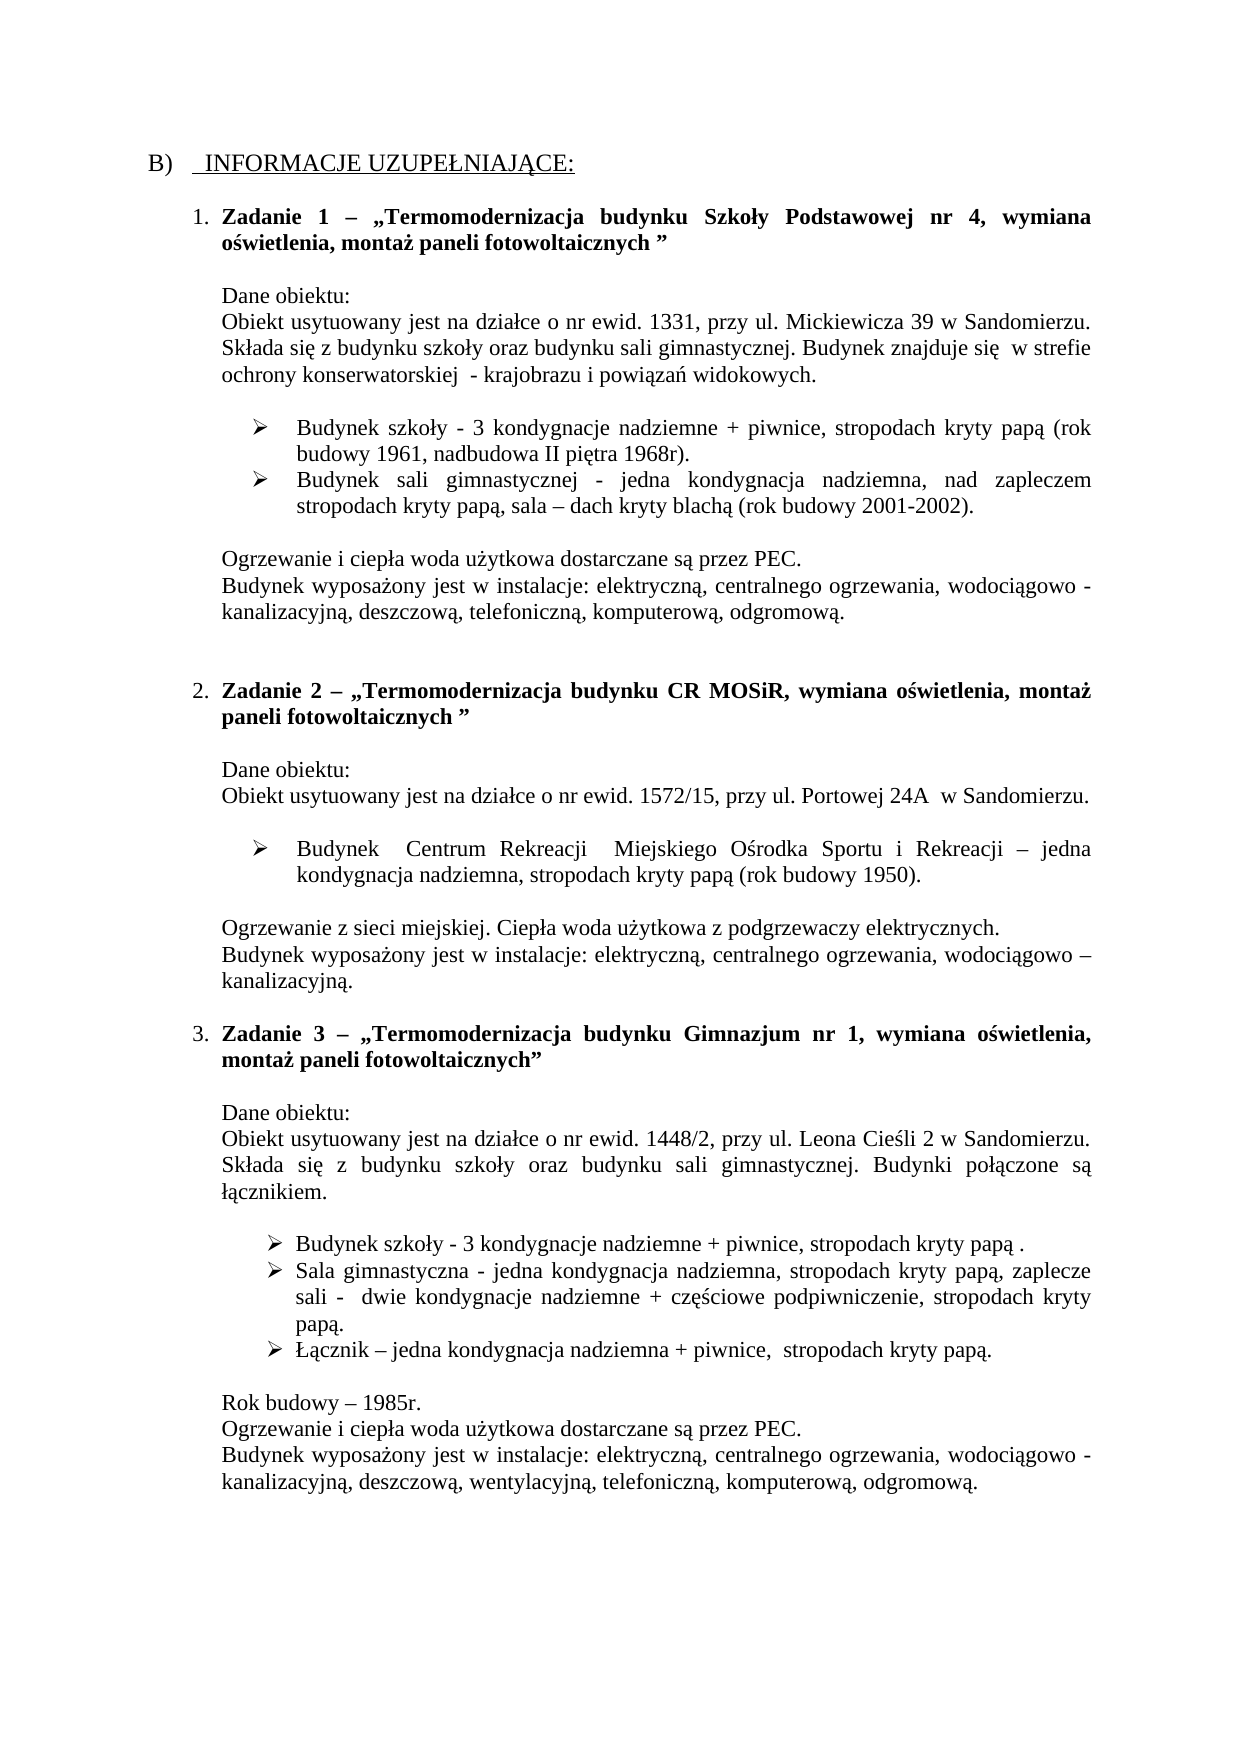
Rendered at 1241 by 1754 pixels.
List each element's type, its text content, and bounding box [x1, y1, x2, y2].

list Ogrzewanie z sieci miejskiej. Ciepła woda użytkowa z podgrzewaczy elektrycznych. [221, 914, 1093, 941]
list Ogrzewanie i ciepła woda użytkowa dostarczane są przez PEC. [221, 1415, 1093, 1441]
list INFORMACJE UZUPEŁNIAJĄCE: [148, 148, 1093, 176]
list Ogrzewanie i ciepła woda użytkowa dostarczane są przez PEC. [221, 545, 1093, 572]
list Budynek szkoły - 3 kondygnacje nadziemne + piwnice, stropodach kryty papą . [266, 1231, 1093, 1257]
list Łącznik – jedna kondygnacja nadziemna + piwnice, stropodach kryty papą. [266, 1336, 1093, 1362]
list Budynek sali gimnastycznej - jedna kondygnacja nadziemna, nad zapleczem stropodach kryty papą, sala – dach kryty blachą (rok budowy 2001-2002). [251, 466, 1093, 519]
list Budynek wyposażony jest w instalacje: elektryczną, centralnego ogrzewania, wodociągowo – kanalizacyjną. [221, 941, 1093, 993]
list Obiekt usytuowany jest na działce o nr ewid. 1572/15, przy ul. Portowej 24A w Sandomierzu. [221, 782, 1093, 809]
list Dane obiektu: [221, 756, 1093, 782]
list Rok budowy – 1985r. [221, 1389, 1093, 1415]
list Sala gimnastyczna - jedna kondygnacja nadziemna, stropodach kryty papą, zaplecze sali - dwie kondygnacje nadziemne + częściowe podpiwniczenie, stropodach kryty papą. [266, 1257, 1093, 1336]
list Dane obiektu: [221, 1099, 1093, 1125]
list Obiekt usytuowany jest na działce o nr ewid. 1331, przy ul. Mickiewicza 39 w Sandomierzu. Składa się z budynku szkoły oraz budynku sali gimnastycznej. Budynek znajduje się w strefie ochrony konserwatorskiej - krajobrazu i powiązań widokowych. [221, 308, 1093, 387]
list Budynek wyposażony jest w instalacje: elektryczną, centralnego ogrzewania, wodociągowo - kanalizacyjną, deszczową, wentylacyjną, telefoniczną, komputerową, odgromową. [221, 1441, 1093, 1494]
text Obiekt usytuowany jest na działce o nr ewid. 1448/2, przy ul. Leona Cieśli 2 w Sandomierzu. Składa się z budynku szkoły oraz budynku sali gimnastycznej. Budynki połączone są łącznikiem. [221, 1125, 1093, 1204]
list Dane obiektu: [221, 282, 1093, 308]
list Zadanie 2 – „Termomodernizacja budynku CR MOSiR, wymiana oświetlenia, montaż paneli fotowoltaicznych ” [192, 677, 1093, 730]
list Budynek szkoły - 3 kondygnacje nadziemne + piwnice, stropodach kryty papą (rok budowy 1961, nadbudowa II piętra 1968r). [251, 413, 1093, 466]
list Budynek wyposażony jest w instalacje: elektryczną, centralnego ogrzewania, wodociągowo - kanalizacyjną, deszczową, telefoniczną, komputerową, odgromową. [221, 572, 1093, 624]
list Zadanie 1 – „Termomodernizacja budynku Szkoły Podstawowej nr 4, wymiana oświetlenia, montaż paneli fotowoltaicznych ” [192, 203, 1093, 255]
list Budynek Centrum Rekreacji Miejskiego Ośrodka Sportu i Rekreacji – jedna kondygnacja nadziemna, stropodach kryty papą (rok budowy 1950). [251, 835, 1093, 888]
list Zadanie 3 – „Termomodernizacja budynku Gimnazjum nr 1, wymiana oświetlenia, montaż paneli fotowoltaicznych” [192, 1020, 1093, 1072]
